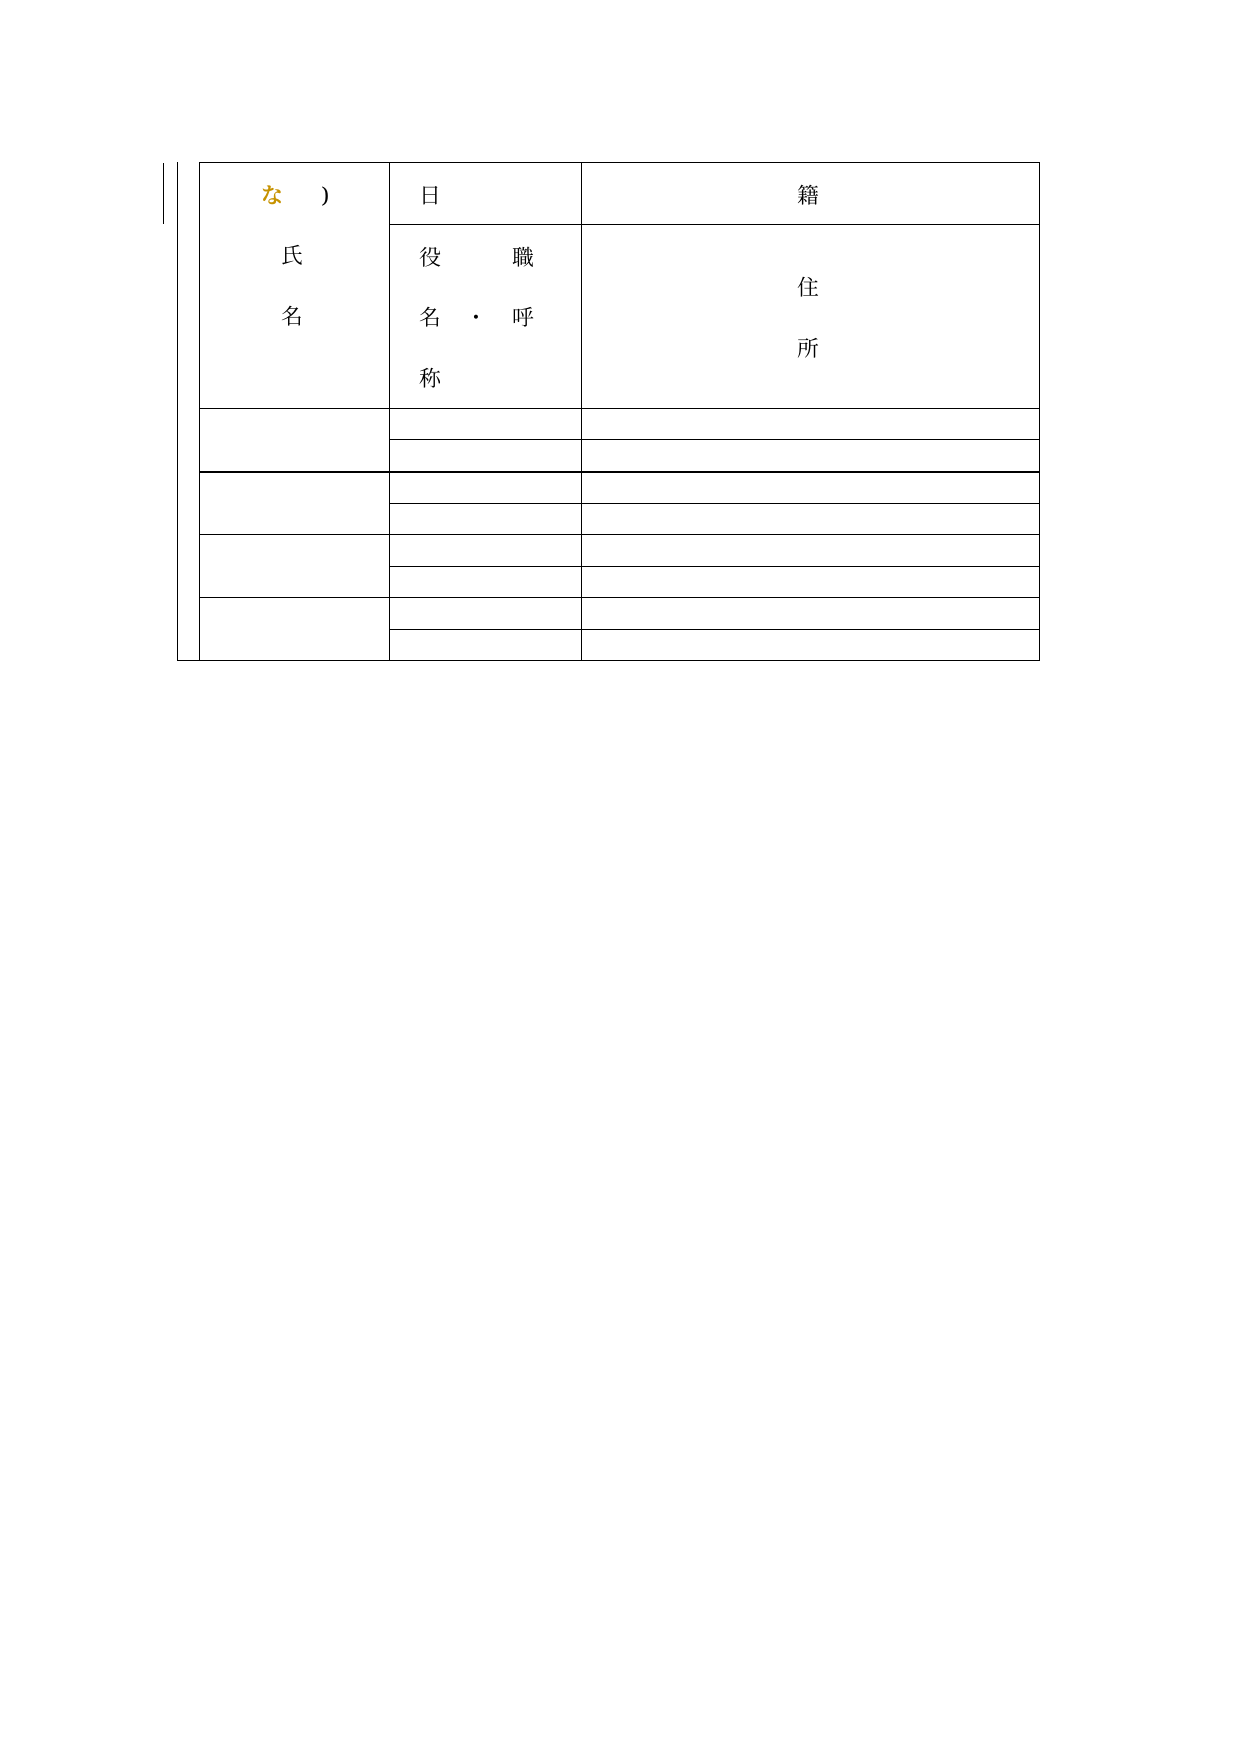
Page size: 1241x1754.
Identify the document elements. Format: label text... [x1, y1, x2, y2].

table_cell [178, 408, 199, 471]
table_cell [390, 409, 581, 439]
table_cell [390, 598, 581, 629]
table_cell [582, 504, 1039, 534]
table_cell [200, 409, 389, 471]
table_cell [582, 567, 1039, 597]
table_cell [178, 534, 199, 597]
table_cell [200, 535, 389, 597]
table_cell [582, 409, 1039, 439]
table_cell [200, 473, 389, 534]
table_cell [200, 598, 389, 660]
table_cell [178, 162, 199, 408]
table_cell [582, 630, 1039, 660]
table_cell 生年月日 [390, 163, 581, 224]
table_cell [390, 473, 581, 503]
table_cell [582, 535, 1039, 566]
table_cell (ふりがな) 氏 名 [200, 163, 389, 408]
table_cell [582, 598, 1039, 629]
table_cell [582, 440, 1039, 471]
table_cell [390, 504, 581, 534]
table_cell [390, 567, 581, 597]
table_cell [582, 473, 1039, 503]
table_cell [390, 535, 581, 566]
table_cell 本 籍 [582, 163, 1039, 224]
table_cell [390, 440, 581, 471]
table_cell [178, 471, 199, 534]
table_cell [390, 630, 581, 660]
table_cell 住 所 [582, 225, 1039, 408]
table_cell [178, 597, 199, 660]
table_cell 役職名・呼称 [390, 225, 581, 408]
